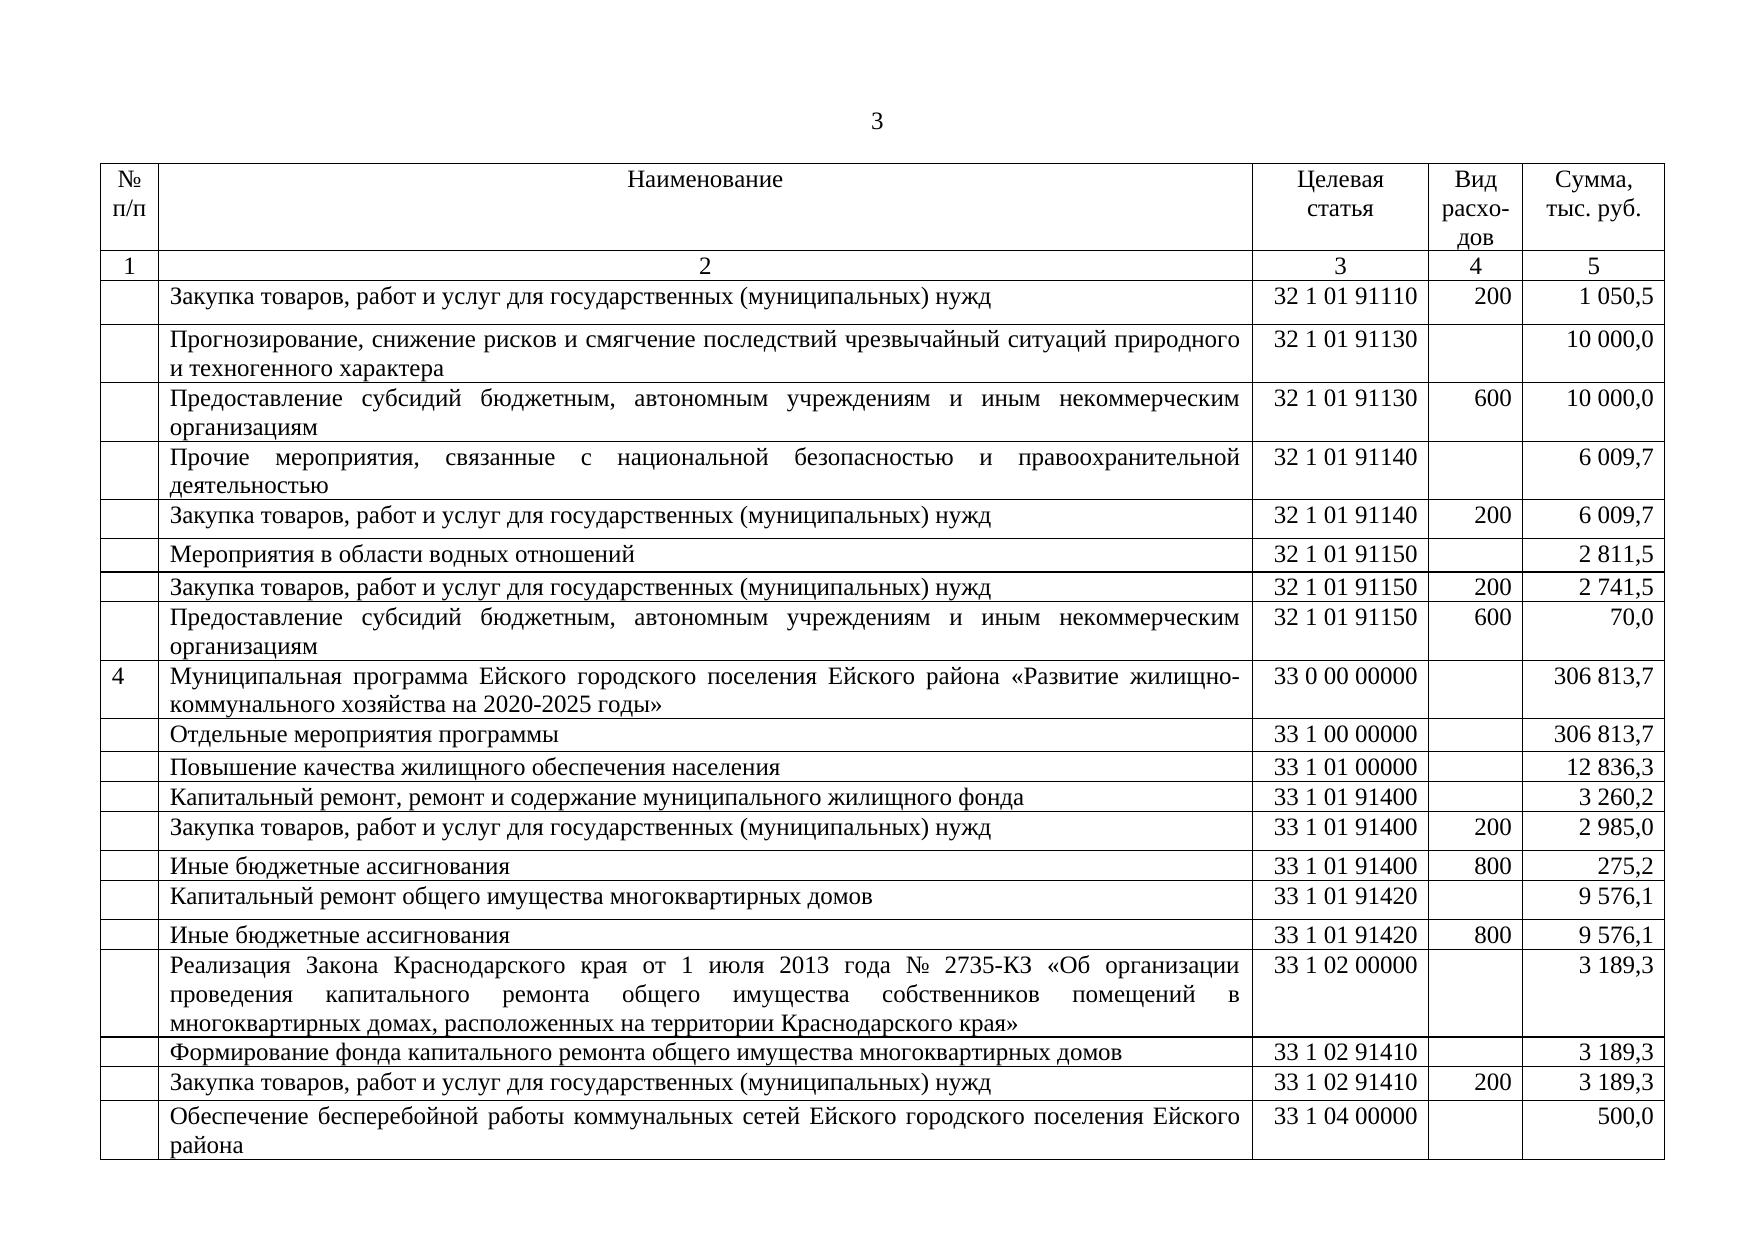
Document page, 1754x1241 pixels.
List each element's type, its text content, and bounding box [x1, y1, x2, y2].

table_cell 3 [1253, 251, 1428, 280]
table_cell 12 836,3 [1523, 752, 1664, 781]
table_cell Обеспечение бесперебойной работы коммунальных сетей Ейского городского поселения Ейского района [159, 1101, 1252, 1158]
table_cell 1 [101, 251, 158, 280]
table_cell [1429, 752, 1522, 781]
table_cell 33 1 04 00000 [1253, 1101, 1428, 1158]
table_cell Иные бюджетные ассигнования [159, 851, 1252, 880]
table_cell 4 [101, 661, 158, 718]
table_header Наименование [159, 164, 1252, 250]
table_cell [101, 1067, 158, 1100]
table_cell 33 1 01 00000 [1253, 752, 1428, 781]
table_cell 500,0 [1523, 1101, 1664, 1158]
table_cell 6 009,7 [1523, 442, 1664, 499]
table_cell [101, 1101, 158, 1158]
table_cell 33 1 01 91420 [1253, 881, 1428, 919]
table_cell 275,2 [1523, 851, 1664, 880]
table_cell [101, 851, 158, 880]
table_cell 33 1 01 91400 [1253, 812, 1428, 850]
table_cell 33 1 02 91410 [1253, 1067, 1428, 1100]
table_cell [1429, 661, 1522, 718]
table_cell Реализация Закона Краснодарского края от 1 июля 2013 года № 2735-КЗ «Об организации проведения капитального ремонта общего имущества собственников помещений в многоквартирных домах, расположенных на территории Краснодарского края» [159, 950, 1252, 1036]
table_header Целевая статья [1253, 164, 1428, 250]
table_cell 200 [1429, 573, 1522, 601]
table_cell [101, 881, 158, 919]
table_cell 32 1 01 91130 [1253, 383, 1428, 441]
table_cell Закупка товаров, работ и услуг для государственных (муниципальных) нужд [159, 812, 1252, 850]
table_cell 33 1 00 00000 [1253, 719, 1428, 751]
table_cell [1429, 1038, 1522, 1066]
table_cell Капитальный ремонт общего имущества многоквартирных домов [159, 881, 1252, 919]
table_cell [101, 812, 158, 850]
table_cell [159, 1067, 1252, 1100]
table_cell 32 1 01 91130 [1253, 325, 1428, 382]
table_cell 33 0 00 00000 [1253, 661, 1428, 718]
table_cell Предоставление субсидий бюджетным, автономным учреждениям и иным некоммерческим организациям [159, 383, 1252, 441]
table_cell [1429, 881, 1522, 919]
table_cell 600 [1429, 602, 1522, 660]
table_cell [1429, 950, 1522, 1036]
table_cell 306 813,7 [1523, 719, 1664, 751]
table_cell [101, 539, 158, 571]
table_cell Отдельные мероприятия программы [159, 719, 1252, 751]
table_cell 32 1 01 91140 [1253, 442, 1428, 499]
table_cell 2 [159, 251, 1252, 280]
table_cell 4 [1429, 251, 1522, 280]
table_cell [1429, 325, 1522, 382]
table_cell 9 576,1 [1523, 920, 1664, 949]
table_cell Повышение качества жилищного обеспечения населения [159, 752, 1252, 781]
table_cell 70,0 [1523, 602, 1664, 660]
table_cell 2 985,0 [1523, 812, 1664, 850]
table_cell 10 000,0 [1523, 383, 1664, 441]
table_header № п/п [101, 164, 158, 250]
table_cell [101, 573, 158, 601]
table_cell [1429, 539, 1522, 571]
table_cell Капитальный ремонт, ремонт и содержание муниципального жилищного фонда [159, 782, 1252, 811]
table_cell 6 009,7 [1523, 500, 1664, 538]
table_cell Предоставление субсидий бюджетным, автономным учреждениям и иным некоммерческим организациям [159, 602, 1252, 660]
table_cell 32 1 01 91140 [1253, 500, 1428, 538]
table_header Вид расхо-дов [1429, 164, 1522, 250]
table_cell Формирование фонда капитального ремонта общего имущества многоквартирных домов [159, 1038, 1252, 1066]
table_header Сумма, тыс. руб. [1523, 164, 1664, 250]
table_cell [101, 281, 158, 323]
table_cell 32 1 01 91110 [1253, 281, 1428, 323]
table_cell 5 [1523, 251, 1664, 280]
table_cell 200 [1429, 812, 1522, 850]
table_cell Закупка товаров, работ и услуг для государственных (муниципальных) нужд [159, 573, 1252, 601]
table_cell 200 [1429, 1067, 1522, 1100]
table_cell [101, 782, 158, 811]
table_cell 3 260,2 [1523, 782, 1664, 811]
table_cell Мероприятия в области водных отношений [159, 539, 1252, 571]
table_cell 9 576,1 [1523, 881, 1664, 919]
table_cell 33 1 01 91400 [1253, 851, 1428, 880]
table_cell [101, 500, 158, 538]
table_cell [101, 719, 158, 751]
table_cell 800 [1429, 851, 1522, 880]
table_cell 33 1 01 91400 [1253, 782, 1428, 811]
table_cell 2 811,5 [1523, 539, 1664, 571]
table_cell [1429, 1101, 1522, 1158]
table_cell 32 1 01 91150 [1253, 573, 1428, 601]
table_cell 32 1 01 91150 [1253, 602, 1428, 660]
table_cell 33 1 01 91420 [1253, 920, 1428, 949]
table_cell 3 189,3 [1523, 1067, 1664, 1100]
table_cell 1 050,5 [1523, 281, 1664, 323]
table_cell [101, 752, 158, 781]
table_cell 600 [1429, 383, 1522, 441]
table_cell [1429, 442, 1522, 499]
table_cell 2 741,5 [1523, 573, 1664, 601]
table_cell Муниципальная программа Ейского городского поселения Ейского района «Развитие жилищно-коммунального хозяйства на 2020-2025 годы» [159, 661, 1252, 718]
table_cell 306 813,7 [1523, 661, 1664, 718]
table_cell [101, 383, 158, 441]
table_cell Иные бюджетные ассигнования [159, 920, 1252, 949]
table_cell 200 [1429, 500, 1522, 538]
table_cell [101, 602, 158, 660]
table_cell 3 189,3 [1523, 950, 1664, 1036]
table_cell [101, 1038, 158, 1066]
table_cell Закупка товаров, работ и услуг для государственных (муниципальных) нужд [159, 281, 1252, 323]
table_cell 10 000,0 [1523, 325, 1664, 382]
table_cell 200 [1429, 281, 1522, 323]
table_cell Прогнозирование, снижение рисков и смягчение последствий чрезвычайный ситуаций природного и техногенного характера [159, 325, 1252, 382]
table_cell 800 [1429, 920, 1522, 949]
table_cell [101, 950, 158, 1036]
table_cell Закупка товаров, работ и услуг для государственных (муниципальных) нужд [159, 500, 1252, 538]
table_cell 33 1 02 00000 [1253, 950, 1428, 1036]
table_cell [101, 325, 158, 382]
table_cell 3 189,3 [1523, 1038, 1664, 1066]
table_cell [1429, 782, 1522, 811]
table_cell 33 1 02 91410 [1253, 1038, 1428, 1066]
table_cell [1429, 719, 1522, 751]
table_cell Прочие мероприятия, связанные с национальной безопасностью и правоохранительной деятельностью [159, 442, 1252, 499]
table_cell [101, 920, 158, 949]
table_cell [101, 442, 158, 499]
table_cell 32 1 01 91150 [1253, 539, 1428, 571]
